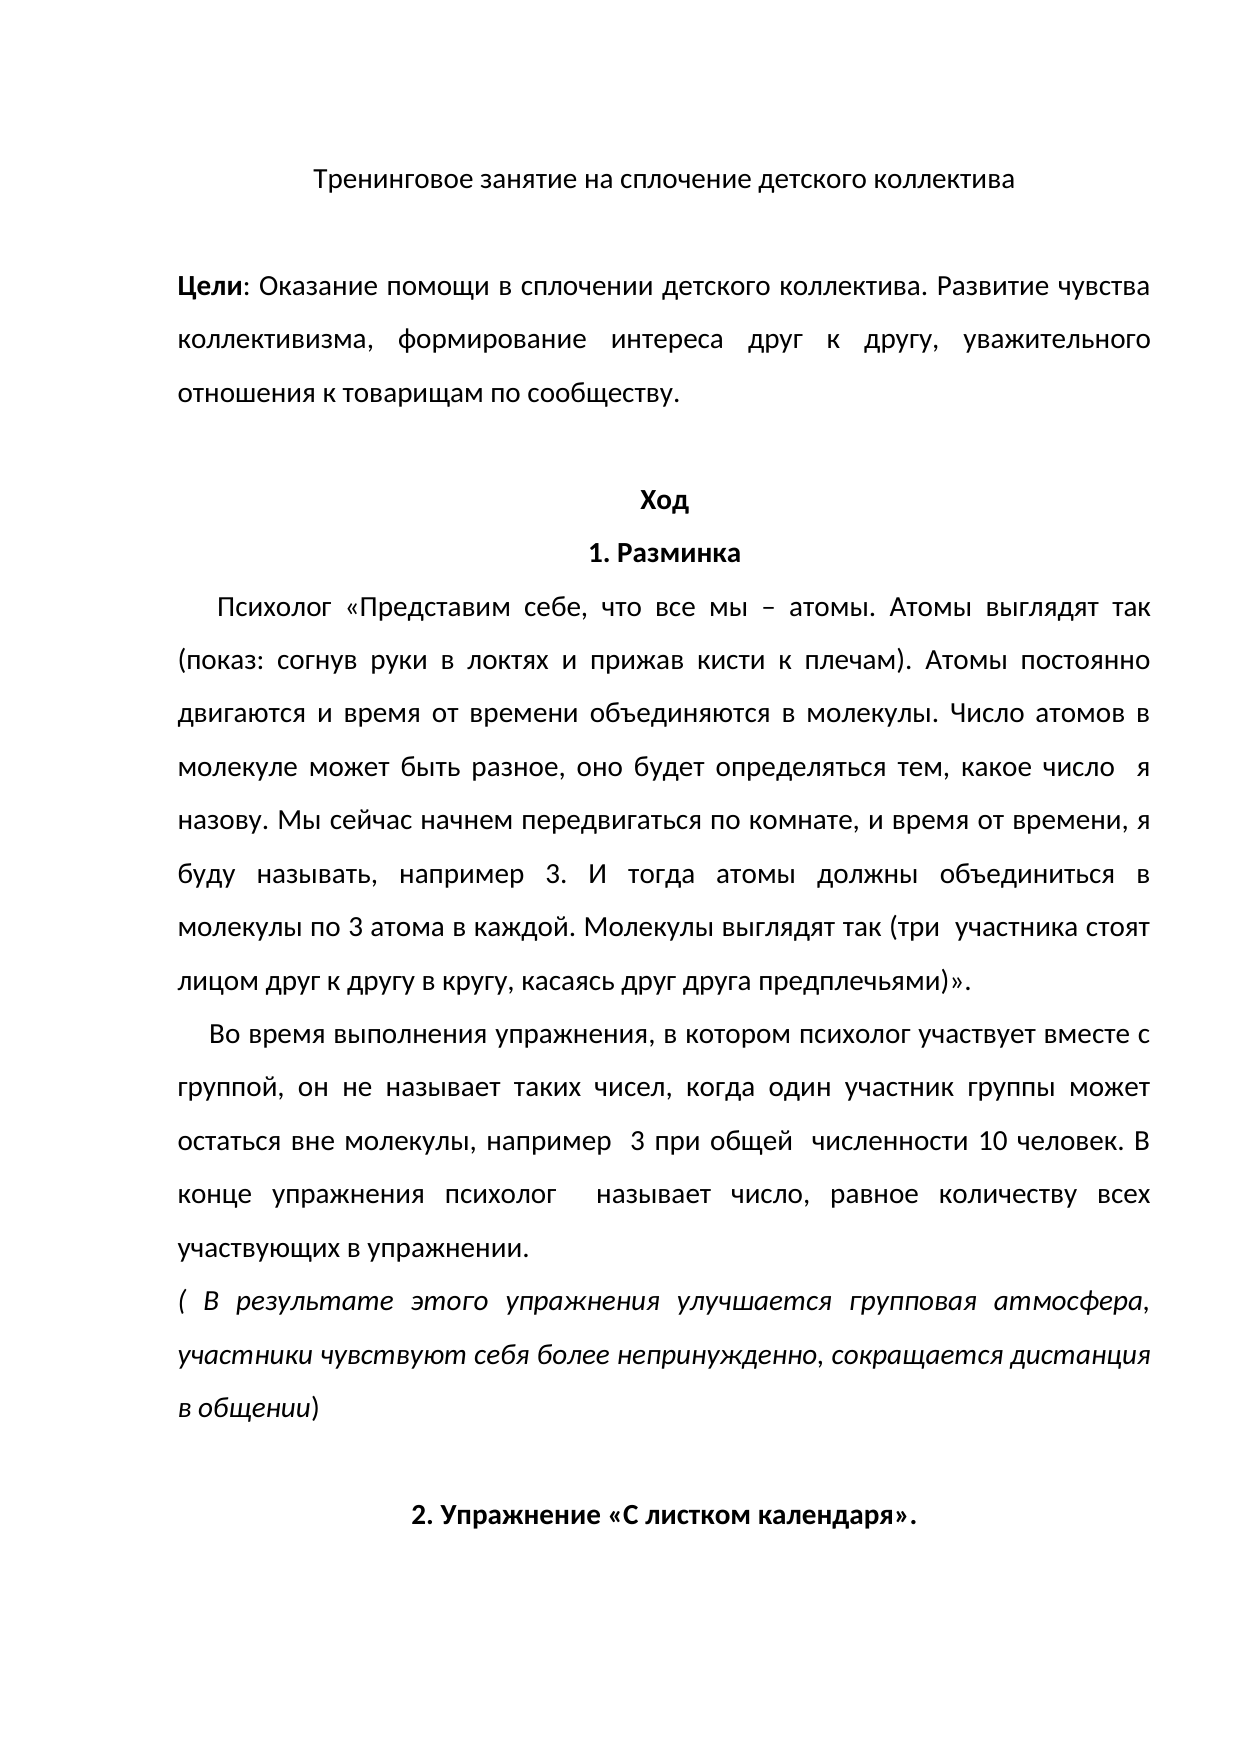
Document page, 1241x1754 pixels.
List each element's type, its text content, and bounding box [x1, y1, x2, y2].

text ( В результате этого упражнения улучшается групповая атмосфера, участники чувствуют себя более непринужденно, сокращается дистанция в общении) [177, 1282, 1152, 1425]
text 1. Разминка [177, 534, 1152, 570]
text 2. Упражнение «С листком календаря». [177, 1496, 1152, 1532]
text Ход [177, 481, 1152, 516]
text Психолог «Представим себе, что все мы – атомы. Атомы выглядят так (показ: согнув руки в локтях и прижав кисти к плечам). Атомы постоянно двигаются и время от времени объединяются в молекулы. Число атомов в молекуле может быть разное, оно будет определяться тем, какое число я назову. Мы сейчас начнем передвигаться по комнате, и время от времени, я буду называть, например 3. И тогда атомы должны объединиться в молекулы по 3 атома в каждой. Молекулы выглядят так (три участника стоят лицом друг к другу в кругу, касаясь друг друга предплечьями)». [177, 588, 1152, 997]
text Цели: Оказание помощи в сплочении детского коллектива. Развитие чувства коллективизма, формирование интереса друг к другу, уважительного отношения к товарищам по сообществу. [177, 267, 1152, 409]
text Во время выполнения упражнения, в котором психолог участвует вместе с группой, он не называет таких чисел, когда один участник группы может остаться вне молекулы, например 3 при общей численности 10 человек. В конце упражнения психолог называет число, равное количеству всех участвующих в упражнении. [177, 1015, 1152, 1264]
text Тренинговое занятие на сплочение детского коллектива [177, 160, 1152, 196]
